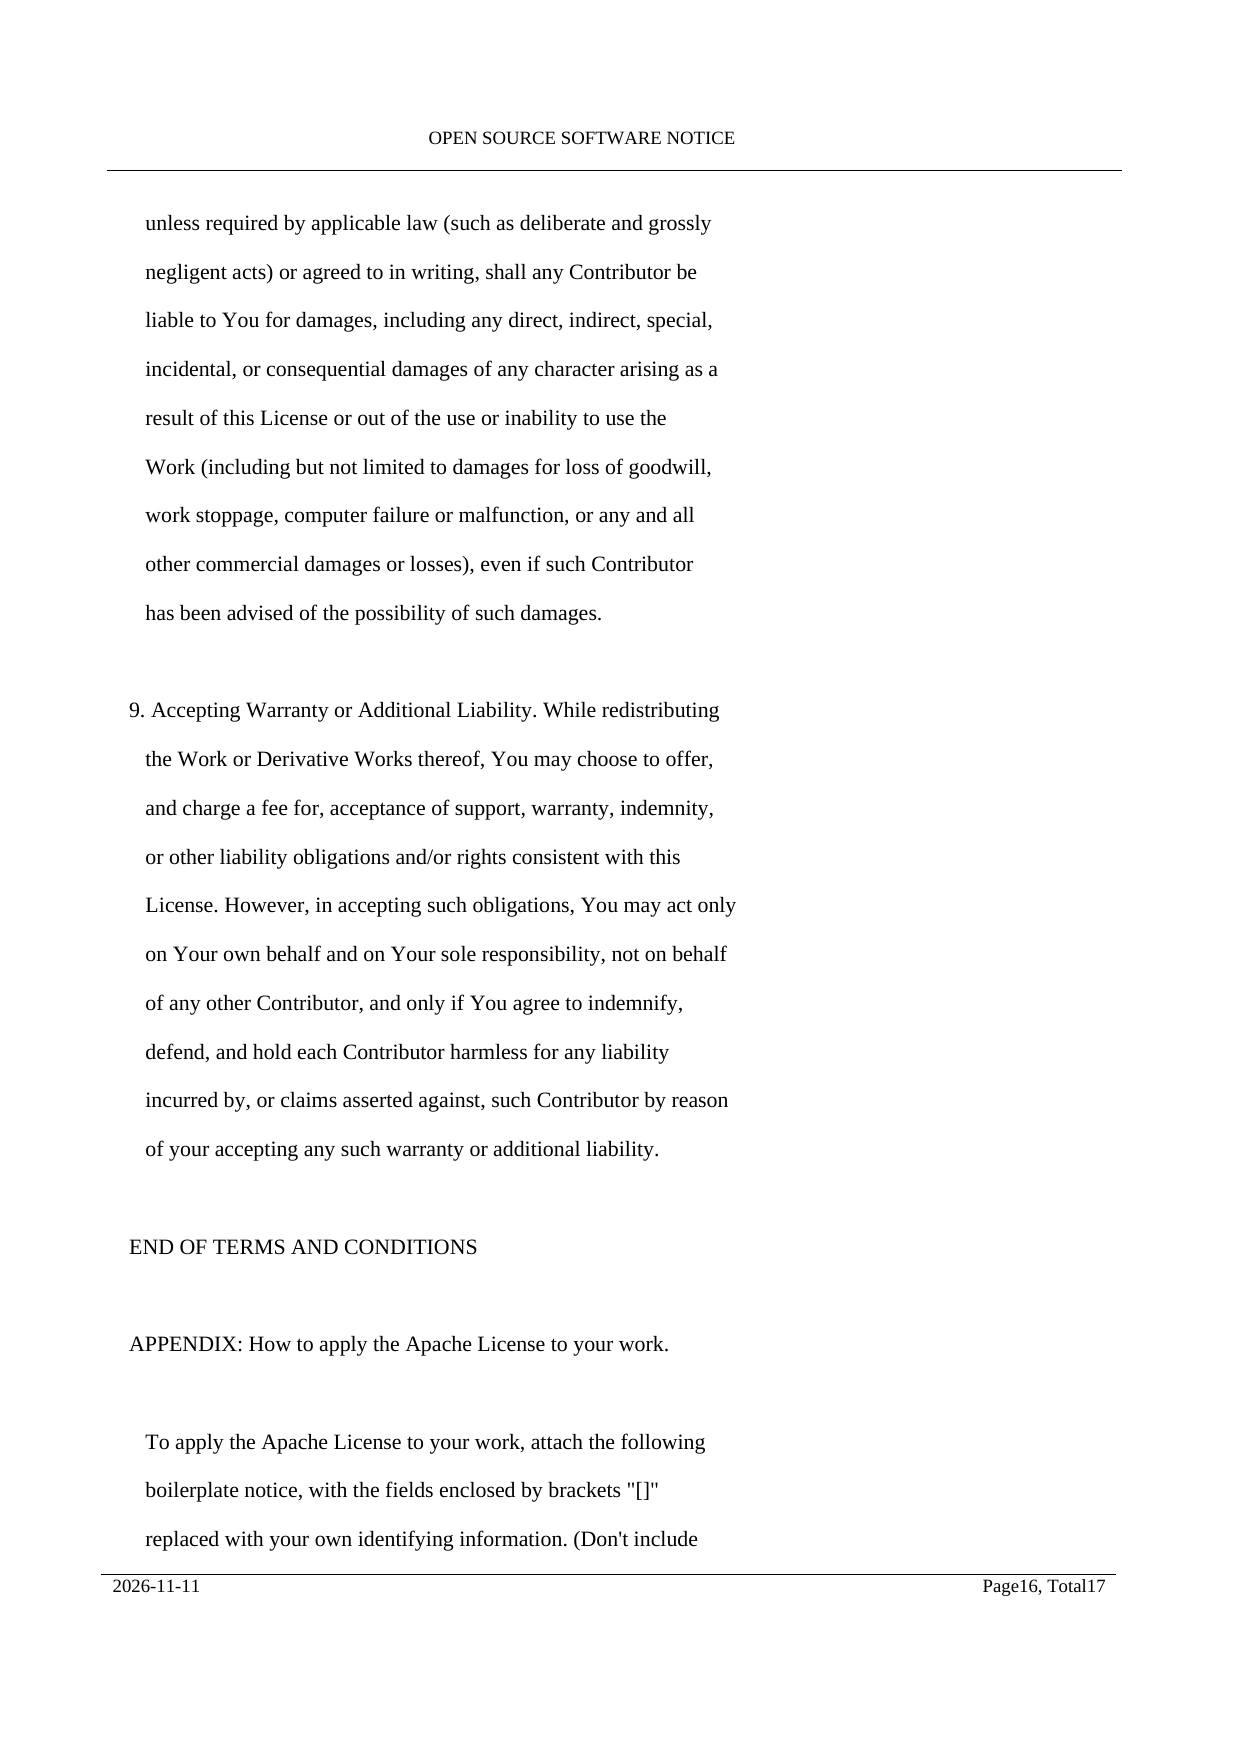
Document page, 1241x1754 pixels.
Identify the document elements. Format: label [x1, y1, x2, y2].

text [112, 206, 1128, 1555]
